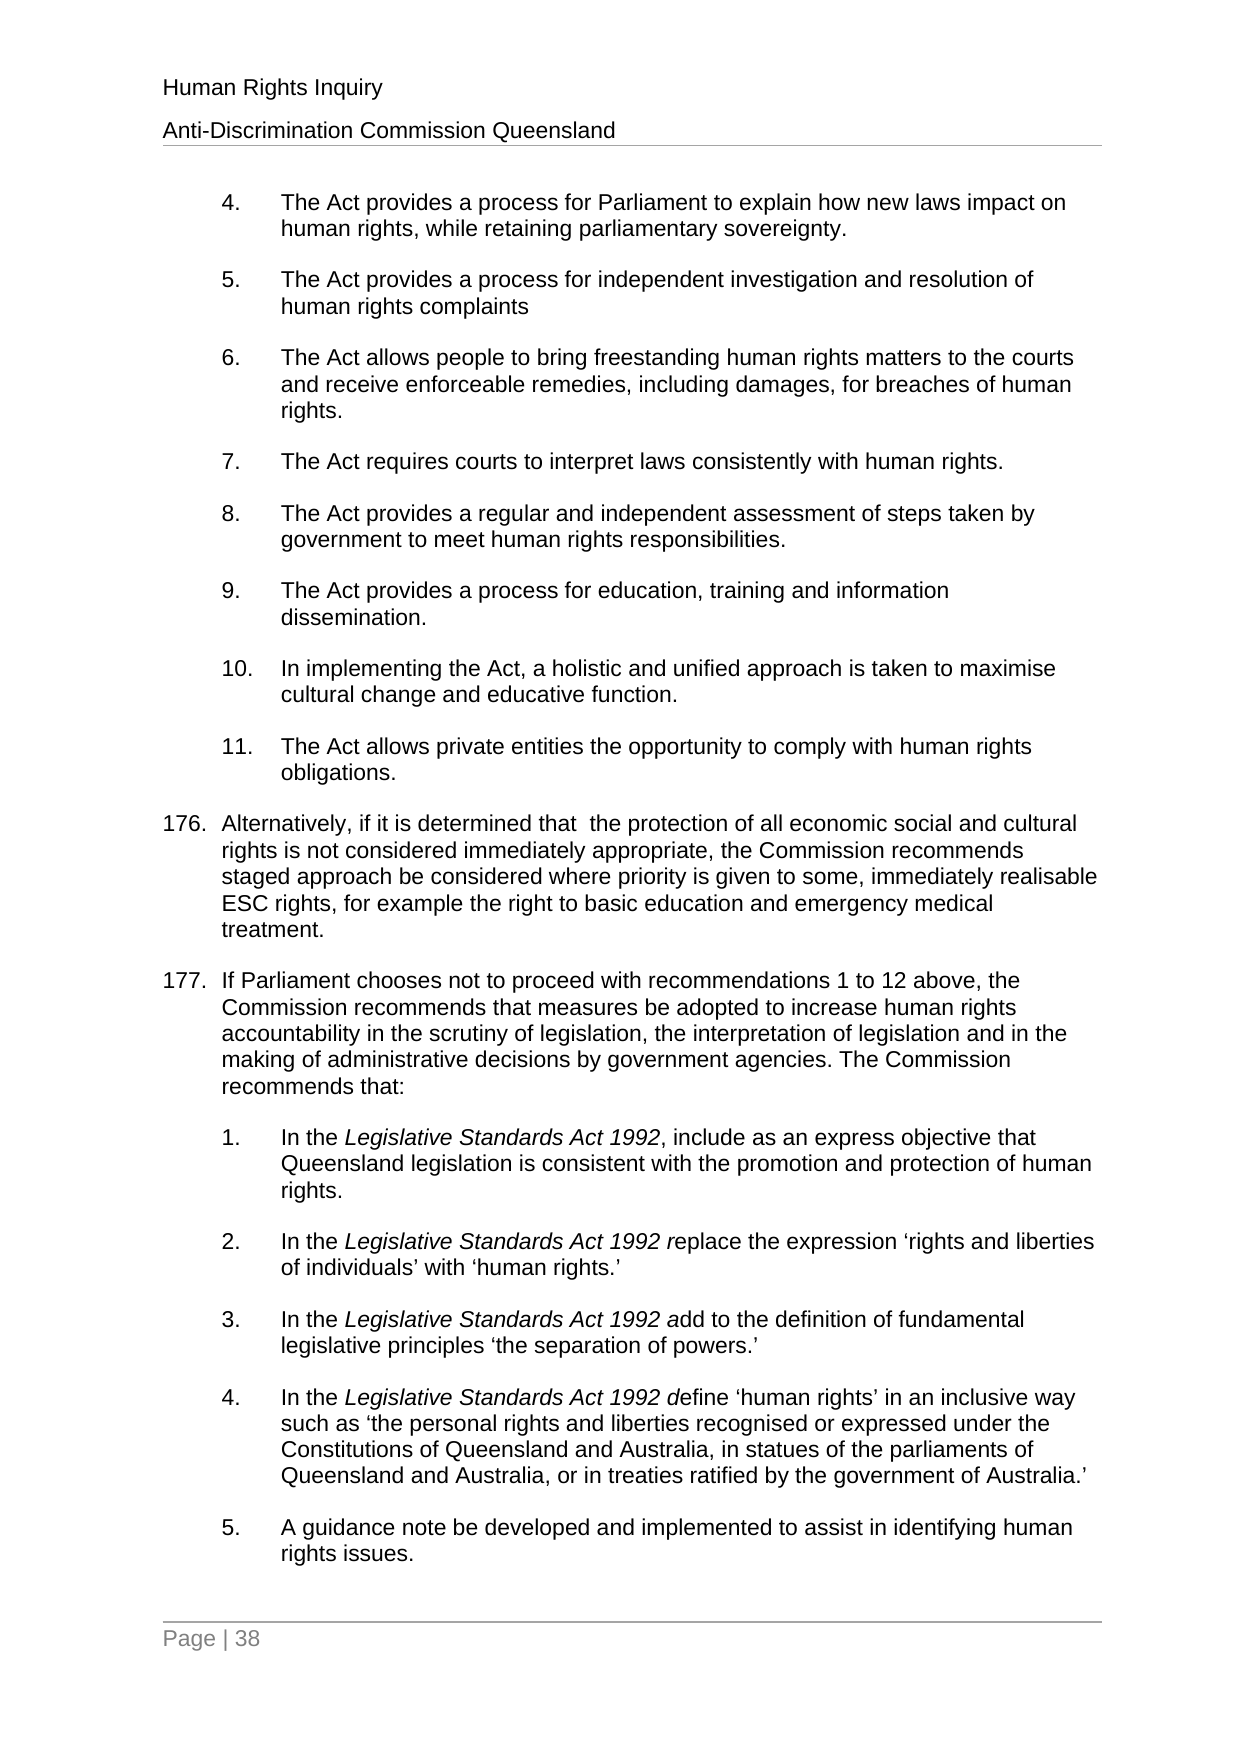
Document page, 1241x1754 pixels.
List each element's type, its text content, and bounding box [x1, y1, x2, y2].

list In implementing the Act, a holistic and unified approach is taken to maximise cultural change and educative function. [221, 655, 1102, 708]
list The Act provides a process for independent investigation and resolution of human rights complaints [221, 266, 1102, 319]
list The Act provides a regular and independent assessment of steps taken by government to meet human rights responsibilities. [221, 499, 1102, 552]
list In the Legislative Standards Act 1992 replace the expression ‘rights and liberties of individuals’ with ‘human rights.’ [221, 1228, 1102, 1281]
list The Act requires courts to interpret laws consistently with human rights. [221, 448, 1102, 474]
list The Act provides a process for Parliament to explain how new laws impact on human rights, while retaining parliamentary sovereignty. [221, 189, 1102, 241]
list If Parliament chooses not to proceed with recommendations 1 to 12 above, the Commission recommends that measures be adopted to increase human rights accountability in the scrutiny of legislation, the interpretation of legislation and in the making of administrative decisions by government agencies. The Commission recommends that: [162, 967, 1102, 1099]
list Alternatively, if it is determined that the protection of all economic social and cultural rights is not considered immediately appropriate, the Commission recommends staged approach be considered where priority is given to some, immediately realisable ESC rights, for example the right to basic education and emergency medical treatment. [162, 810, 1102, 942]
list In the Legislative Standards Act 1992 define ‘human rights’ in an inclusive way such as ‘the personal rights and liberties recognised or expressed under the Constitutions of Queensland and Australia, in statues of the parliaments of Queensland and Australia, or in treaties ratified by the government of Australia.’ [221, 1383, 1102, 1489]
list The Act allows private entities the opportunity to comply with human rights obligations. [221, 733, 1102, 785]
list The Act provides a process for education, training and information dissemination. [221, 577, 1102, 630]
list In the Legislative Standards Act 1992 add to the definition of fundamental legislative principles ‘the separation of powers.’ [221, 1306, 1102, 1358]
list A guidance note be developed and implemented to assist in identifying human rights issues. [221, 1514, 1102, 1567]
list The Act allows people to bring freestanding human rights matters to the courts and receive enforceable remedies, including damages, for breaches of human rights. [221, 344, 1102, 423]
list In the Legislative Standards Act 1992, include as an express objective that Queensland legislation is consistent with the promotion and protection of human rights. [221, 1124, 1102, 1203]
